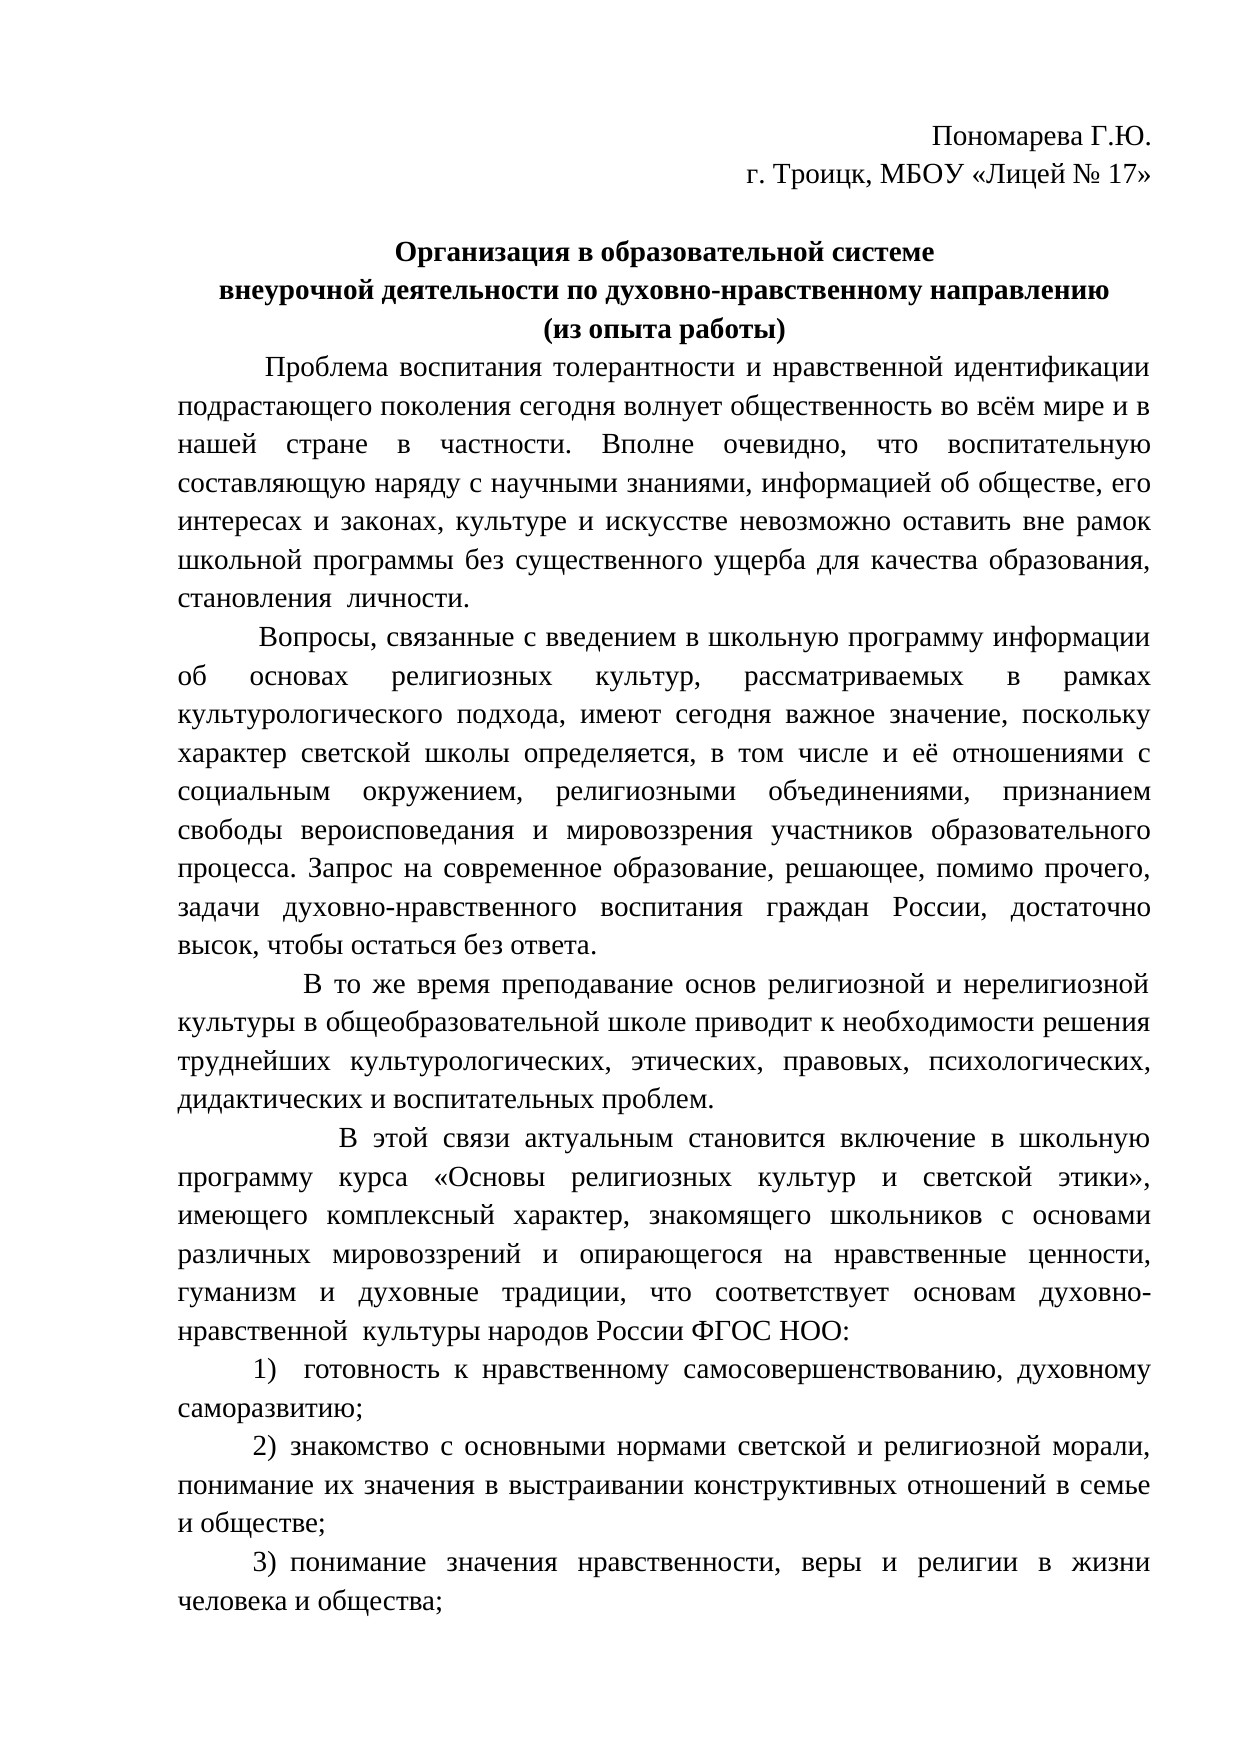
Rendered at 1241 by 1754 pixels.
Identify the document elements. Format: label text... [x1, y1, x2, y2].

text Вопросы, связанные с введением в школьную программу информации об основах религиозных культур, рассматриваемых в рамках культурологического подхода, имеют сегодня важное значение, поскольку характер светской школы определяется, в том числе и её отношениями с социальным окружением, религиозными объединениями, признанием свободы вероисповедания и мировоззрения участников образовательного процесса. Запрос на современное образование, решающее, помимо прочего, задачи духовно-нравственного воспитания граждан России, достаточно высок, чтобы остаться без ответа. [177, 619, 1152, 961]
text Организация в образовательной системе [177, 234, 1152, 267]
text Пономарева Г.Ю. [177, 118, 1152, 152]
text г. Троицк, МБОУ «Лицей № 17» [177, 157, 1152, 190]
text В то же время преподавание основ религиозной и нерелигиозной культуры в общеобразовательной школе приводит к необходимости решения труднейших культурологических, этических, правовых, психологических, дидактических и воспитательных проблем. [177, 966, 1152, 1115]
text В этой связи актуальным становится включение в школьную программу курса «Основы религиозных культур и светской этики», имеющего комплексный характер, знакомящего школьников с основами различных мировоззрений и опирающегося на нравственные ценности, гуманизм и духовные традиции, что соответствует основам духовно-нравственной культуры народов России ФГОС НОО: [177, 1120, 1152, 1346]
text Проблема воспитания толерантности и нравственной идентификации подрастающего поколения сегодня волнует общественность во всём мире и в нашей стране в частности. Вполне очевидно, что воспитательную составляющую наряду с научными знаниями, информацией об обществе, его интересах и законах, культуре и искусстве невозможно оставить вне рамок школьной программы без существенного ущерба для качества образования, становления личности. [177, 349, 1152, 614]
list готовность к нравственному самосовершенствованию, духовному саморазвитию; [177, 1351, 1152, 1423]
text внеурочной деятельности по духовно-нравственному направлению [177, 272, 1152, 306]
list знакомство с основными нормами светской и религиозной морали, понимание их значения в выстраивании конструктивных отношений в семье и обществе; [177, 1428, 1152, 1539]
text (из опыта работы) [177, 311, 1152, 344]
list понимание значения нравственности, веры и религии в жизни человека и общества; [177, 1544, 1152, 1616]
